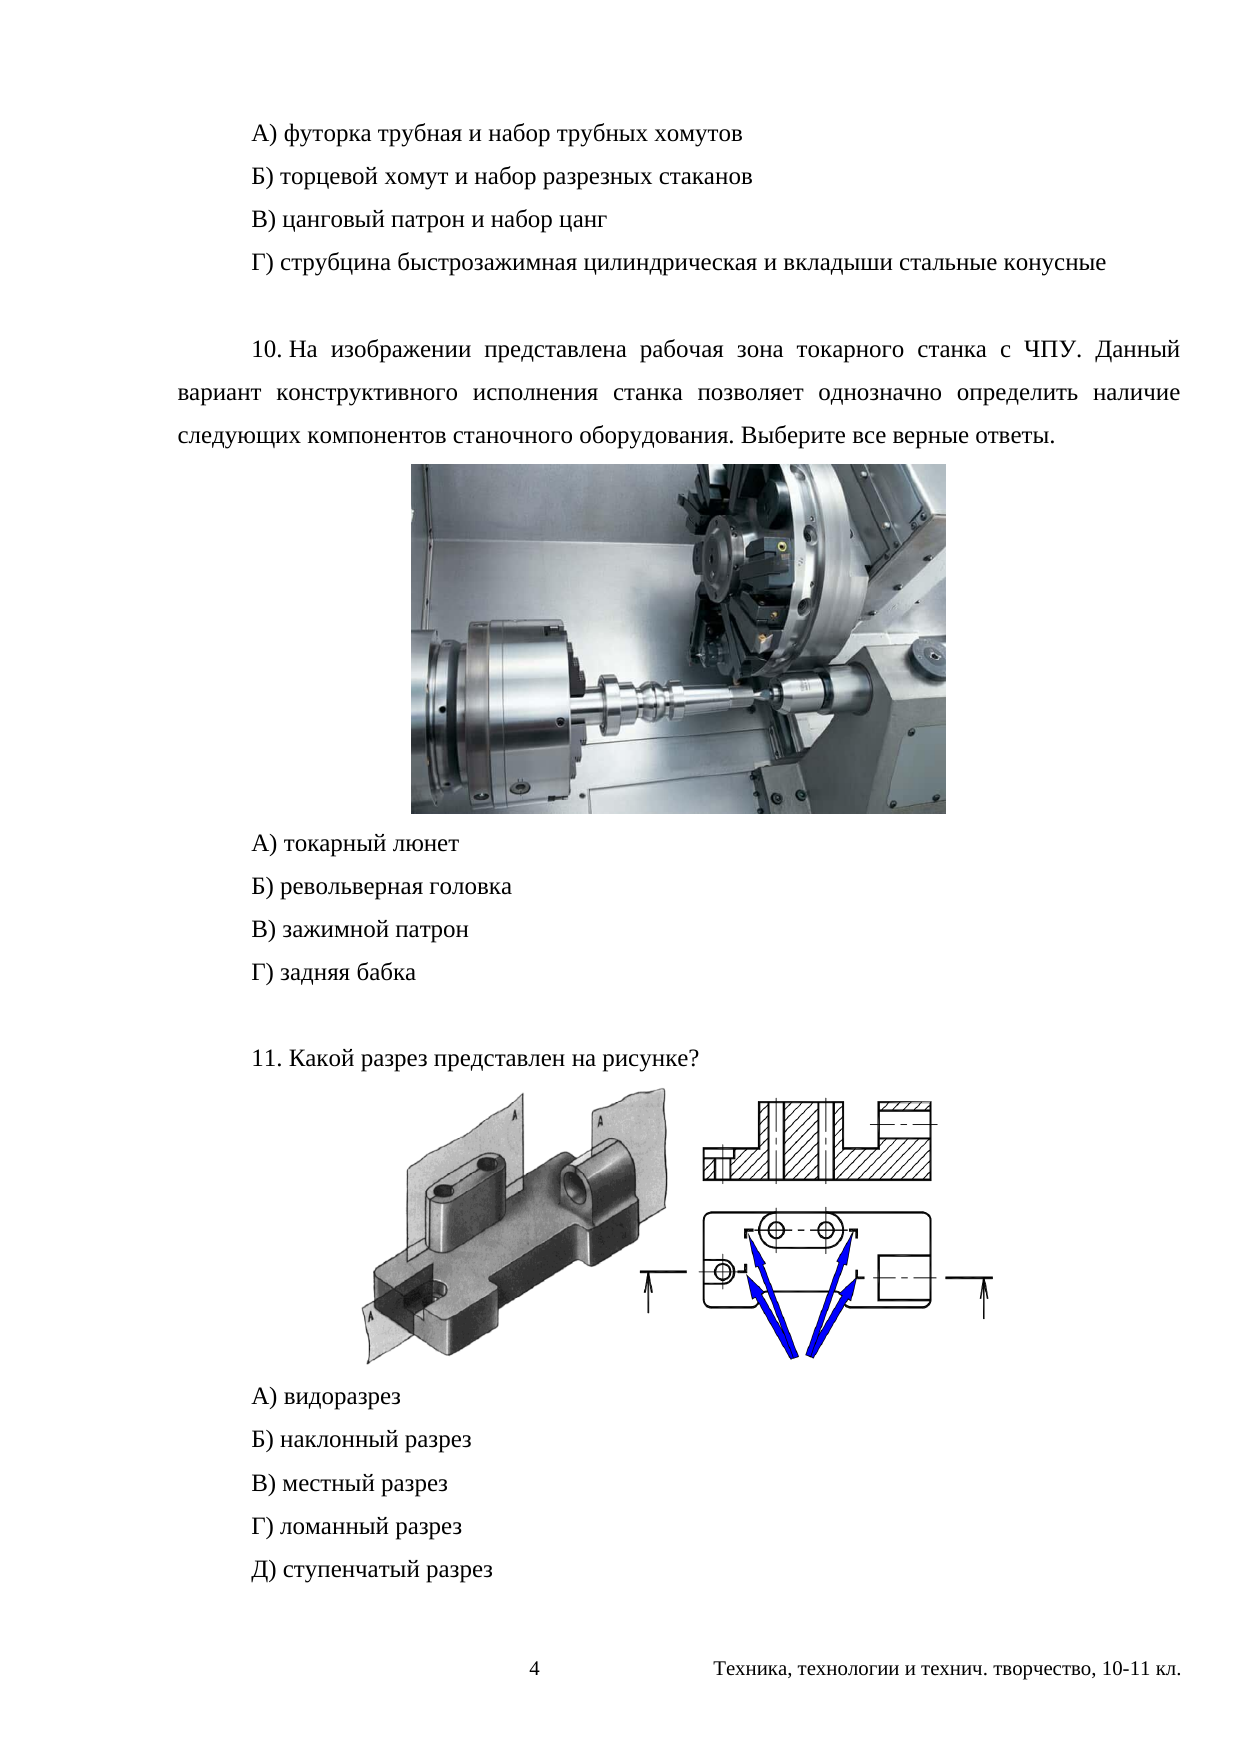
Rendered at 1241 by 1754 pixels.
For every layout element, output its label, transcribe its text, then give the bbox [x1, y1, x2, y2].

list Б) наклонный разрез [177, 1424, 1181, 1453]
list Б) торцевой хомут и набор разрезных стаканов [177, 161, 1181, 190]
list На изображении представлена рабочая зона токарного станка с ЧПУ. Данный вариант конструктивного исполнения станка позволяет однозначно определить наличие следующих компонентов станочного оборудования. Выберите все верные ответы. [177, 334, 1181, 449]
list Какой разрез представлен на рисунке? [177, 1043, 1181, 1072]
list А) видоразрез [177, 1381, 1181, 1410]
list Б) револьверная головка [177, 871, 1181, 899]
list В) цанговый патрон и набор цанг [177, 204, 1181, 233]
list Г) ломанный разрез [177, 1511, 1181, 1539]
list В) местный разрез [177, 1468, 1181, 1496]
list А) токарный люнет [177, 828, 1181, 856]
picture [408, 463, 951, 815]
list Д) ступенчатый разрез [177, 1554, 1181, 1583]
list Г) струбцина быстрозажимная цилиндрическая и вкладыши стальные конусные [177, 247, 1181, 276]
list Г) задняя бабка [177, 957, 1181, 986]
list А) футорка трубная и набор трубных хомутов [177, 118, 1181, 147]
list В) зажимной патрон [177, 914, 1181, 943]
picture [361, 1086, 998, 1369]
